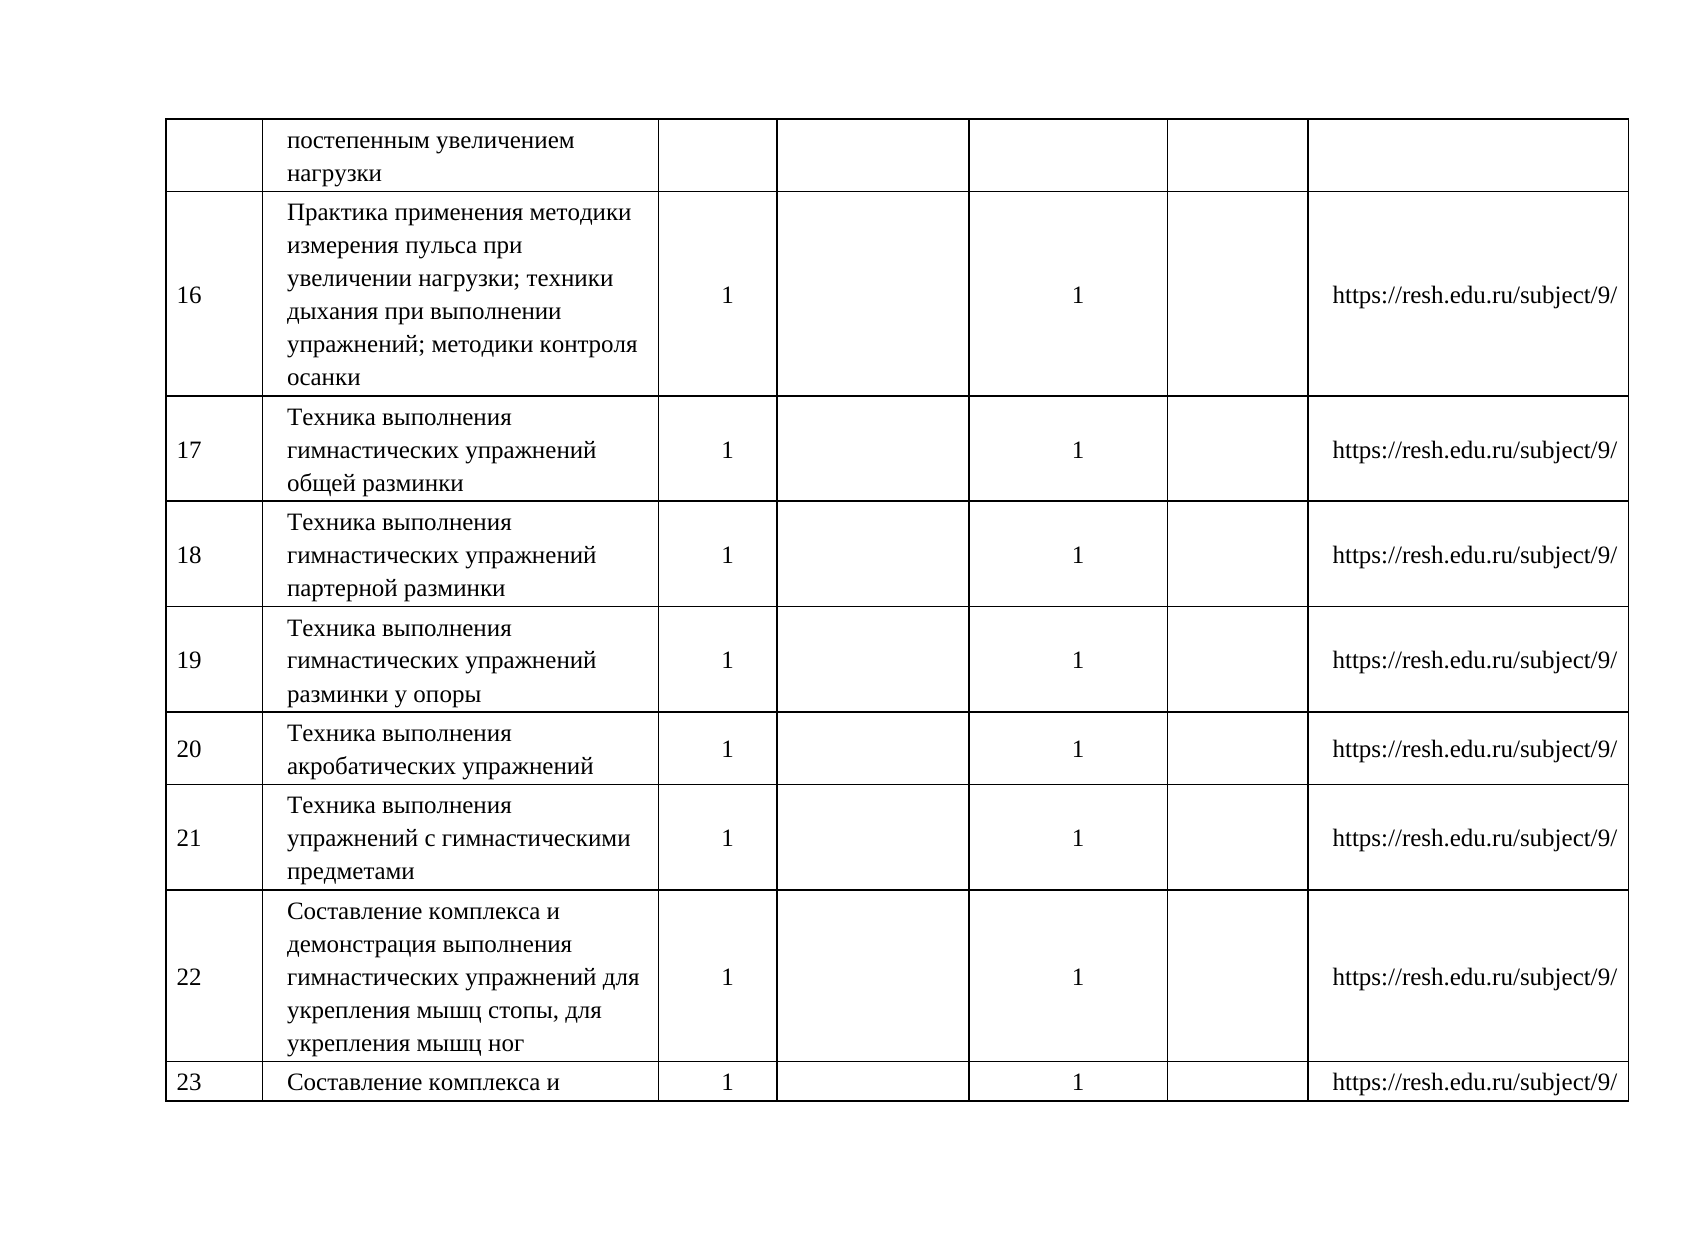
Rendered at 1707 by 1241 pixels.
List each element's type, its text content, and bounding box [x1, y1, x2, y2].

table_cell 1 [659, 192, 776, 395]
table_cell [778, 713, 968, 784]
table_cell [1168, 1062, 1307, 1100]
table_cell 1 [659, 397, 776, 500]
table_cell 18 [167, 502, 262, 606]
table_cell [1309, 120, 1628, 191]
table_cell 1 [659, 502, 776, 606]
table_cell Практика применения методики измерения пульса при увеличении нагрузки; техники дыхания при выполнении упражнений; методики контроля осанки [263, 192, 658, 395]
table_cell 17 [167, 397, 262, 500]
table_cell [778, 1062, 968, 1100]
table_cell 1 [659, 1062, 776, 1100]
table_cell Техника выполнения акробатических упражнений [263, 713, 658, 784]
table_cell Техника выполнения гимнастических упражнений разминки у опоры [263, 607, 658, 711]
table_cell 19 [167, 607, 262, 711]
table_cell 1 [970, 1062, 1167, 1100]
table_cell 1 [970, 397, 1167, 500]
table_cell https://resh.edu.ru/subject/9/ [1309, 785, 1628, 889]
table_cell 15 [167, 120, 262, 191]
table_cell 1 [659, 785, 776, 889]
table_cell 22 [167, 891, 262, 1061]
table_cell [778, 120, 968, 191]
table_cell 21 [167, 785, 262, 889]
table_cell [1168, 397, 1307, 500]
table_cell [1168, 713, 1307, 784]
table_cell 1 [970, 120, 1167, 191]
table_cell 23 [167, 1062, 262, 1100]
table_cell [263, 1062, 658, 1100]
table_cell Составление комплекса и демонстрация выполнения гимнастических упражнений для укрепления мышц стопы, для укрепления мышц ног [263, 891, 658, 1061]
table_cell 1 [970, 891, 1167, 1061]
table_cell [778, 397, 968, 500]
table_cell [778, 891, 968, 1061]
table_cell 1 [970, 713, 1167, 784]
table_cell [1309, 1062, 1628, 1100]
table_cell [778, 192, 968, 395]
table_cell 1 [659, 120, 776, 191]
table_cell https://resh.edu.ru/subject/9/ [1309, 397, 1628, 500]
table_cell https://resh.edu.ru/subject/9/ [1309, 713, 1628, 784]
table_cell Техника выполнения гимнастических упражнений общей разминки [263, 397, 658, 500]
table_cell 1 [659, 713, 776, 784]
table_cell [778, 785, 968, 889]
table_cell https://resh.edu.ru/subject/9/ [1309, 502, 1628, 606]
table_cell [778, 502, 968, 606]
table_cell [1168, 785, 1307, 889]
table_cell Техника выполнения гимнастических упражнений партерной разминки [263, 502, 658, 606]
table_cell 1 [970, 502, 1167, 606]
table_cell https://resh.edu.ru/subject/9/ [1309, 891, 1628, 1061]
table_cell https://resh.edu.ru/subject/9/ [1309, 192, 1628, 395]
table_cell 1 [970, 192, 1167, 395]
table_cell 16 [167, 192, 262, 395]
table_cell [1168, 192, 1307, 395]
table_cell [1168, 891, 1307, 1061]
table_cell 1 [659, 891, 776, 1061]
table_cell [1168, 120, 1307, 191]
table_cell https://resh.edu.ru/subject/9/ [1309, 607, 1628, 711]
table_cell [1168, 607, 1307, 711]
table_cell [1168, 502, 1307, 606]
table_cell 1 [970, 785, 1167, 889]
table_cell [263, 120, 658, 191]
table_cell 1 [659, 607, 776, 711]
table_cell 20 [167, 713, 262, 784]
table_cell [778, 607, 968, 711]
table_cell Техника выполнения упражнений с гимнастическими предметами [263, 785, 658, 889]
table_cell 1 [970, 607, 1167, 711]
